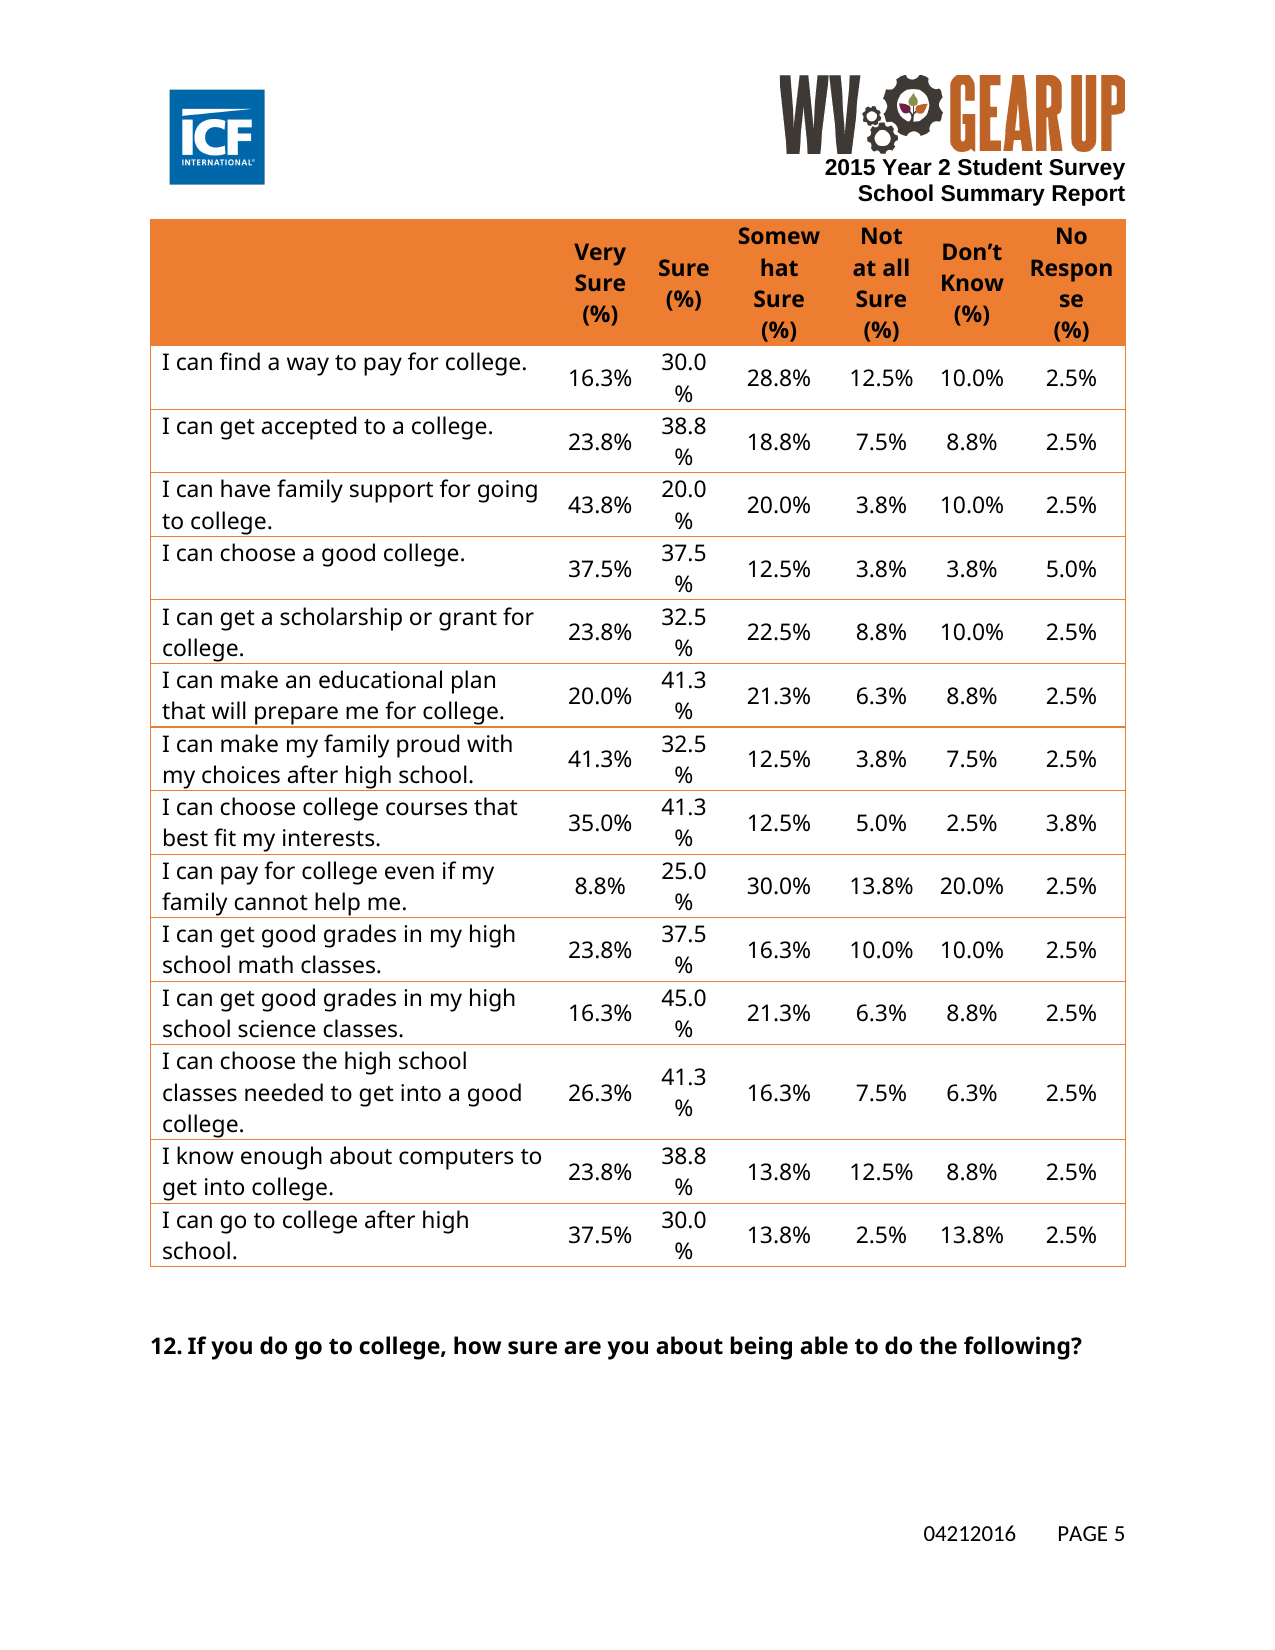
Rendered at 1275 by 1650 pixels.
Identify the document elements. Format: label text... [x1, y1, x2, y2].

table_header No Response (%) [1017, 220, 1125, 345]
table_cell 37.5% [555, 1204, 646, 1266]
table_cell 43.8% [555, 473, 646, 536]
table_cell 2.5% [1017, 410, 1125, 472]
table_cell I can choose the high school classes needed to get into a good college. [151, 1045, 555, 1139]
table_cell 21.3% [722, 982, 836, 1044]
table_header Very Sure (%) [555, 220, 646, 345]
table_cell 20.0% [646, 473, 722, 536]
table_cell 32.5% [646, 600, 722, 663]
table_cell 22.5% [722, 600, 836, 663]
table_cell I can make my family proud with my choices after high school. [151, 728, 555, 790]
table_cell I can get accepted to a college. [151, 410, 555, 472]
table_cell 13.8% [927, 1204, 1017, 1266]
table_cell 8.8% [927, 410, 1017, 472]
table_cell 2.5% [1017, 600, 1125, 663]
table_cell 28.8% [722, 346, 836, 409]
table_cell 37.5% [555, 537, 646, 599]
table_cell 41.3% [646, 791, 722, 853]
table_cell 16.3% [555, 982, 646, 1044]
table_cell I know enough about computers to get into college. [151, 1140, 555, 1202]
table_cell 30.0% [646, 346, 722, 409]
table_cell 12.5% [722, 728, 836, 790]
table_cell 38.8% [646, 1140, 722, 1202]
picture [167, 87, 268, 188]
table_cell I can go to college after high school. [151, 1204, 555, 1266]
table_cell 13.8% [722, 1140, 836, 1202]
table_cell 16.3% [555, 346, 646, 409]
table_cell I can choose college courses that best fit my interests. [151, 791, 555, 853]
table_cell 2.5% [1017, 346, 1125, 409]
table_cell 3.8% [836, 537, 927, 599]
table_cell I can have family support for going to college. [151, 473, 555, 536]
table_cell 20.0% [555, 664, 646, 726]
table_cell 2.5% [1017, 728, 1125, 790]
table_cell 8.8% [927, 1140, 1017, 1202]
table_cell 8.8% [927, 982, 1017, 1044]
table_cell 37.5% [646, 918, 722, 981]
table_cell 2.5% [1017, 1204, 1125, 1266]
table_cell I can get a scholarship or grant for college. [151, 600, 555, 663]
table_header Don’t Know (%) [927, 220, 1017, 345]
table_cell 5.0% [1017, 537, 1125, 599]
table_cell 21.3% [722, 664, 836, 726]
table_cell I can get good grades in my high school science classes. [151, 982, 555, 1044]
table_cell 10.0% [927, 600, 1017, 663]
table_cell 3.8% [927, 537, 1017, 599]
table_cell 16.3% [722, 1045, 836, 1139]
table_cell 5.0% [836, 791, 927, 853]
table_cell 13.8% [722, 1204, 836, 1266]
table_cell 10.0% [927, 346, 1017, 409]
table_cell 23.8% [555, 1140, 646, 1202]
table_cell I can pay for college even if my family cannot help me. [151, 855, 555, 917]
table_cell 13.8% [836, 855, 927, 917]
table_cell 2.5% [1017, 1045, 1125, 1139]
table_cell 32.5% [646, 728, 722, 790]
table_header Somewhat Sure (%) [722, 220, 836, 345]
table_cell 6.3% [836, 664, 927, 726]
table_cell 25.0% [646, 855, 722, 917]
table_cell 2.5% [927, 791, 1017, 853]
table_cell 2.5% [1017, 982, 1125, 1044]
table_cell 8.8% [927, 664, 1017, 726]
table_cell 2.5% [1017, 918, 1125, 981]
table_cell 41.3% [646, 1045, 722, 1139]
table_cell 2.5% [836, 1204, 927, 1266]
table_cell 7.5% [836, 410, 927, 472]
table_cell 18.8% [722, 410, 836, 472]
table_cell 8.8% [836, 600, 927, 663]
table_cell 23.8% [555, 600, 646, 663]
table_header Not at all Sure (%) [836, 220, 927, 345]
table_cell 16.3% [722, 918, 836, 981]
table_cell 30.0% [646, 1204, 722, 1266]
table_cell 8.8% [555, 855, 646, 917]
table_cell 23.8% [555, 918, 646, 981]
table_cell 26.3% [555, 1045, 646, 1139]
table_cell 6.3% [927, 1045, 1017, 1139]
table_cell 12.5% [836, 1140, 927, 1202]
table_header [151, 220, 555, 345]
table_header Sure (%) [646, 220, 722, 345]
table_cell 35.0% [555, 791, 646, 853]
table_cell 10.0% [927, 473, 1017, 536]
table_cell 23.8% [555, 410, 646, 472]
table_cell 41.3% [555, 728, 646, 790]
table_cell 3.8% [836, 728, 927, 790]
table_cell 2.5% [1017, 1140, 1125, 1202]
table_cell 2.5% [1017, 855, 1125, 917]
table_cell 41.3% [646, 664, 722, 726]
table_cell I can choose a good college. [151, 537, 555, 599]
table_cell 10.0% [927, 918, 1017, 981]
table_cell 3.8% [1017, 791, 1125, 853]
table_cell 2.5% [1017, 473, 1125, 536]
table_cell 20.0% [722, 473, 836, 536]
table_cell I can find a way to pay for college. [151, 346, 555, 409]
picture [779, 75, 1125, 154]
table_cell 38.8% [646, 410, 722, 472]
table_cell I can get good grades in my high school math classes. [151, 918, 555, 981]
table_cell 10.0% [836, 918, 927, 981]
table_cell 45.0% [646, 982, 722, 1044]
table_cell 37.5% [646, 537, 722, 599]
table_cell 7.5% [927, 728, 1017, 790]
table_cell 2.5% [1017, 664, 1125, 726]
table_cell 6.3% [836, 982, 927, 1044]
table_cell 12.5% [722, 791, 836, 853]
table_cell 20.0% [927, 855, 1017, 917]
list If you do go to college, how sure are you about being able to do the following? [150, 1329, 1125, 1361]
table_cell 12.5% [722, 537, 836, 599]
table_cell 3.8% [836, 473, 927, 536]
table_cell 7.5% [836, 1045, 927, 1139]
table_cell 12.5% [836, 346, 927, 409]
table_cell 30.0% [722, 855, 836, 917]
table_cell I can make an educational plan that will prepare me for college. [151, 664, 555, 726]
